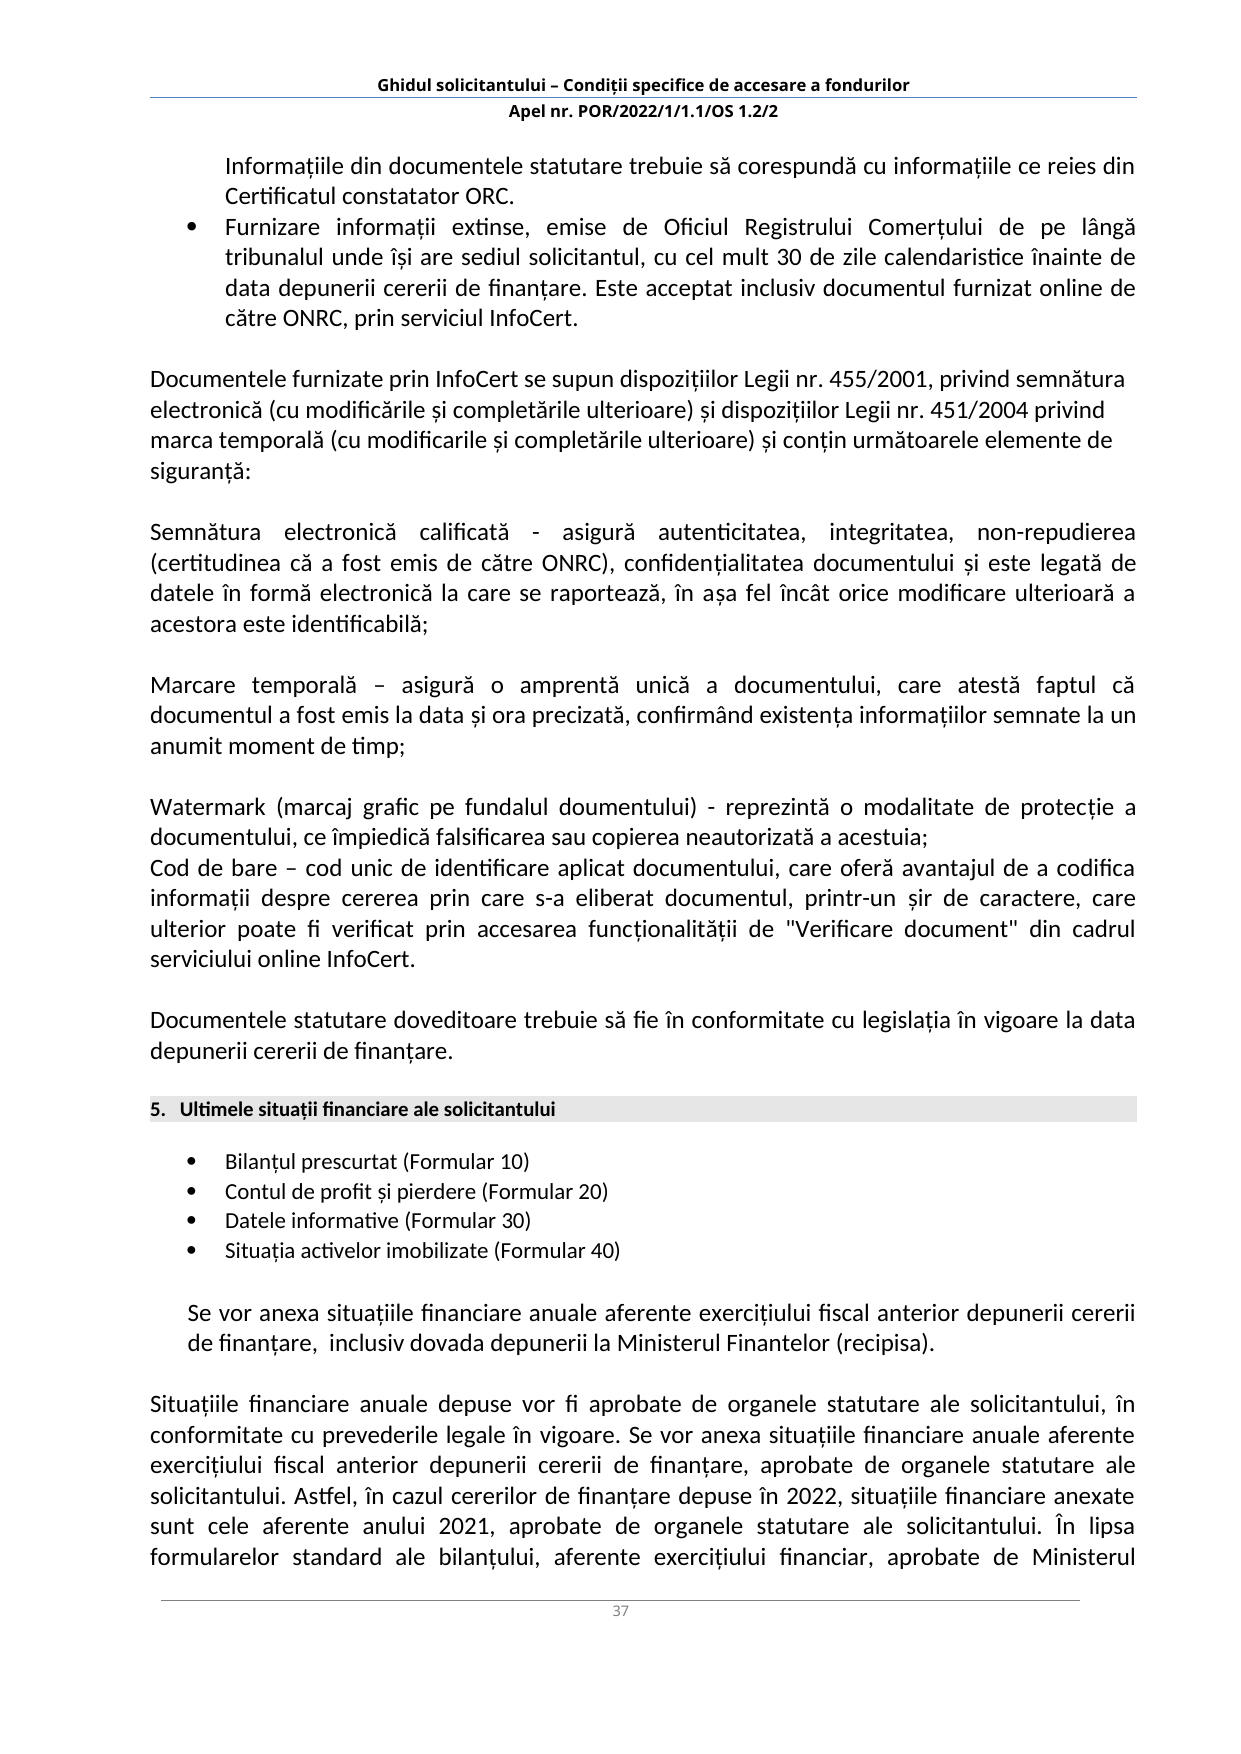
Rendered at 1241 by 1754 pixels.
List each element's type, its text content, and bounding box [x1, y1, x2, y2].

list Furnizare informații extinse, emise de Oficiul Registrului Comerţului de pe lângă tribunalul unde îşi are sediul solicitantul, cu cel mult 30 de zile calendaristice înainte de data depunerii cererii de finanțare. Este acceptat inclusiv documentul furnizat online de către ONRC, prin serviciul InfoCert. [187, 211, 1137, 333]
list Datele informative (Formular 30) [187, 1207, 1137, 1234]
list Contul de profit şi pierdere (Formular 20) [187, 1177, 1137, 1205]
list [150, 1388, 1137, 1571]
list Ultimele situaţii financiare ale solicitantului [150, 1096, 1137, 1122]
text Documentele furnizate prin InfoCert se supun dispoziţiilor Legii nr. 455/2001, privind semnătura electronică (cu modificările şi completările ulterioare) şi dispoziţiilor Legii nr. 451/2004 privind marca temporală (cu modificarile şi completările ulterioare) şi conţin următoarele elemente de siguranţă: [150, 364, 1137, 486]
text Semnătura electronică calificată - asigură autenticitatea, integritatea, non-repudierea (certitudinea că a fost emis de către ONRC), confidenţialitatea documentului şi este legată de datele în formă electronică la care se raportează, în aşa fel încât orice modificare ulterioară a acestora este identificabilă; [150, 516, 1137, 638]
list Situația activelor imobilizate (Formular 40) [187, 1236, 1137, 1264]
text Marcare temporală – asigură o amprentă unică a documentului, care atestă faptul că documentul a fost emis la data şi ora precizată, confirmând existenţa informaţiilor semnate la un anumit moment de timp; [150, 669, 1137, 760]
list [187, 150, 1137, 211]
list Bilanţul prescurtat (Formular 10) [187, 1147, 1137, 1175]
text Cod de bare – cod unic de identificare aplicat documentului, care oferă avantajul de a codifica informaţii despre cererea prin care s-a eliberat documentul, printr-un şir de caractere, care ulterior poate fi verificat prin accesarea funcţionalităţii de "Verificare document" din cadrul serviciului online InfoCert. [150, 852, 1137, 974]
text Watermark (marcaj grafic pe fundalul doumentului) - reprezintă o modalitate de protecţie a documentului, ce împiedică falsificarea sau copierea neautorizată a acestuia; [150, 791, 1137, 852]
text Documentele statutare doveditoare trebuie să fie în conformitate cu legislația în vigoare la data depunerii cererii de finanțare. [150, 1004, 1137, 1066]
text Se vor anexa situațiile financiare anuale aferente exercițiului fiscal anterior depunerii cererii de finanțare, inclusiv dovada depunerii la Ministerul Finantelor (recipisa). [187, 1297, 1137, 1358]
